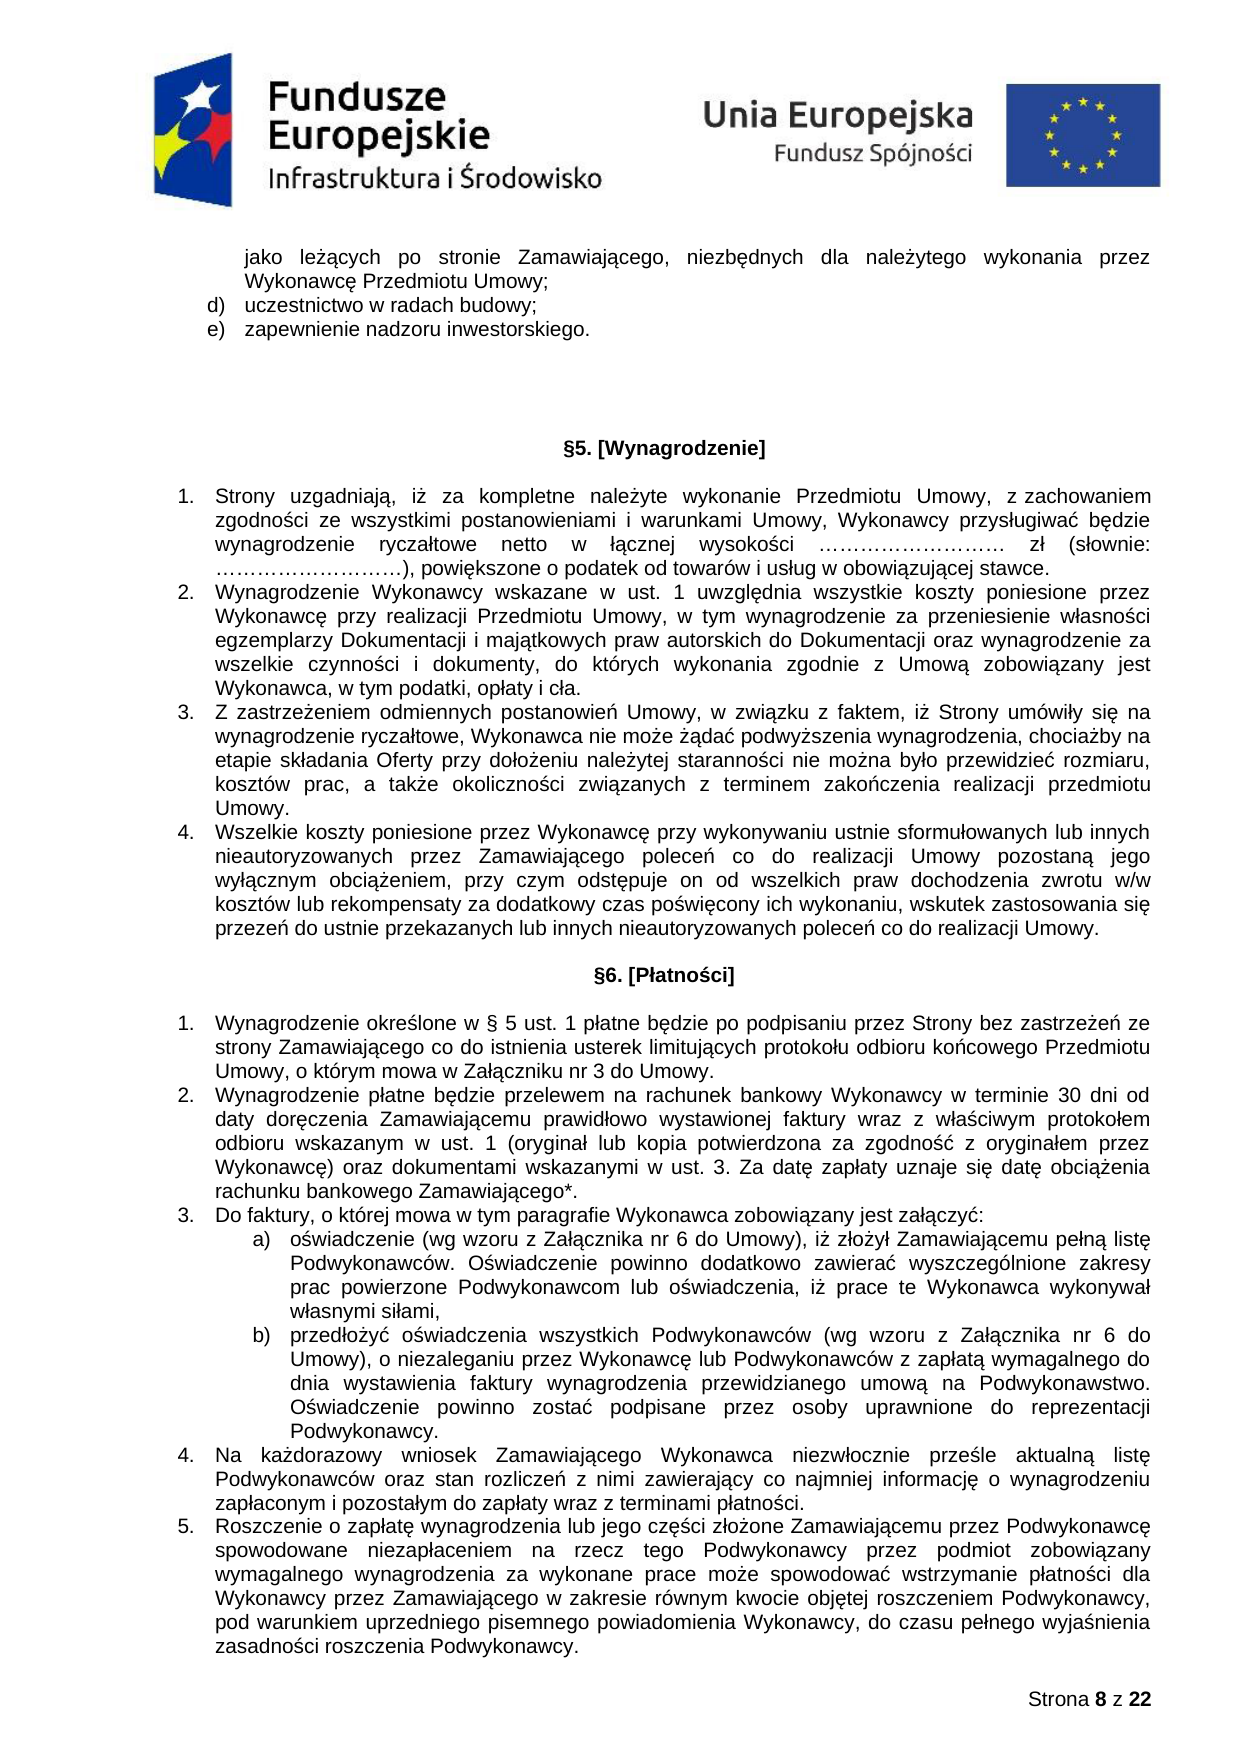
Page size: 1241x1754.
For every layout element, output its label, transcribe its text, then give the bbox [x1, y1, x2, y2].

text 1. Strony uzgadniają, iż za kompletne należyte wykonanie Przedmiotu Umowy, z zachowaniem zgodności ze wszystkimi postanowieniami i warunkami Umowy, Wykonawcy przysługiwać będzie wynagrodzenie ryczałtowe netto w łącznej wysokości ……………………… zł (słownie: ………………………), powiększone o podatek od towarów i usług w obowiązującej stawce. [177, 484, 1152, 580]
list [207, 245, 1152, 292]
list Wynagrodzenie określone w § 5 ust. 1 płatne będzie po podpisaniu przez Strony bez zastrzeżeń ze strony Zamawiającego co do istnienia usterek limitujących protokołu odbioru końcowego Przedmiotu Umowy, o którym mowa w Załączniku nr 3 do Umowy. [177, 1011, 1152, 1083]
list Wynagrodzenie Wykonawcy wskazane w ust. 1 uwzględnia wszystkie koszty poniesione przez Wykonawcę przy realizacji Przedmiotu Umowy, w tym wynagrodzenie za przeniesienie własności egzemplarzy Dokumentacji i majątkowych praw autorskich do Dokumentacji oraz wynagrodzenie za wszelkie czynności i dokumenty, do których wykonania zgodnie z Umową zobowiązany jest Wykonawca, w tym podatki, opłaty i cła. [177, 580, 1152, 700]
list Roszczenie o zapłatę wynagrodzenia lub jego części złożone Zamawiającemu przez Podwykonawcę spowodowane niezapłaceniem na rzecz tego Podwykonawcy przez podmiot zobowiązany wymagalnego wynagrodzenia za wykonane prace może spowodować wstrzymanie płatności dla Wykonawcy przez Zamawiającego w zakresie równym kwocie objętej roszczeniem Podwykonawcy, pod warunkiem uprzedniego pisemnego powiadomienia Wykonawcy, do czasu pełnego wyjaśnienia zasadności roszczenia Podwykonawcy. [177, 1514, 1152, 1658]
list Z zastrzeżeniem odmiennych postanowień Umowy, w związku z faktem, iż Strony umówiły się na wynagrodzenie ryczałtowe, Wykonawca nie może żądać podwyższenia wynagrodzenia, chociażby na etapie składania Oferty przy dołożeniu należytej staranności nie można było przewidzieć rozmiaru, kosztów prac, a także okoliczności związanych z terminem zakończenia realizacji przedmiotu Umowy. [177, 700, 1152, 819]
list Na każdorazowy wniosek Zamawiającego Wykonawca niezwłocznie prześle aktualną listę Podwykonawców oraz stan rozliczeń z nimi zawierający co najmniej informację o wynagrodzeniu zapłaconym i pozostałym do zapłaty wraz z terminami płatności. [177, 1442, 1152, 1514]
text §6. [Płatności] [177, 963, 1152, 987]
list zapewnienie nadzoru inwestorskiego. [207, 316, 1152, 340]
list oświadczenie (wg wzoru z Załącznika nr 6 do Umowy), iż złożył Zamawiającemu pełną listę Podwykonawców. Oświadczenie powinno dodatkowo zawierać wyszczególnione zakresy prac powierzone Podwykonawcom lub oświadczenia, iż prace te Wykonawca wykonywał własnymi siłami, [252, 1227, 1152, 1323]
list Wszelkie koszty poniesione przez Wykonawcę przy wykonywaniu ustnie sformułowanych lub innych nieautoryzowanych przez Zamawiającego poleceń co do realizacji Umowy pozostaną jego wyłącznym obciążeniem, przy czym odstępuje on od wszelkich praw dochodzenia zwrotu w/w kosztów lub rekompensaty za dodatkowy czas poświęcony ich wykonaniu, wskutek zastosowania się przezeń do ustnie przekazanych lub innych nieautoryzowanych poleceń co do realizacji Umowy. [177, 819, 1152, 939]
text §5. [Wynagrodzenie] [177, 436, 1152, 460]
list uczestnictwo w radach budowy; [207, 292, 1152, 316]
list Wynagrodzenie płatne będzie przelewem na rachunek bankowy Wykonawcy w terminie 30 dni od daty doręczenia Zamawiającemu prawidłowo wystawionej faktury wraz z właściwym protokołem odbioru wskazanym w ust. 1 (oryginał lub kopia potwierdzona za zgodność z oryginałem przez Wykonawcę) oraz dokumentami wskazanymi w ust. 3. Za datę zapłaty uznaje się datę obciążenia rachunku bankowego Zamawiającego*. [177, 1083, 1152, 1203]
list Do faktury, o której mowa w tym paragrafie Wykonawca zobowiązany jest załączyć: [177, 1203, 1152, 1227]
list przedłożyć oświadczenia wszystkich Podwykonawców (wg wzoru z Załącznika nr 6 do Umowy), o niezaleganiu przez Wykonawcę lub Podwykonawców z zapłatą wymagalnego do dnia wystawienia faktury wynagrodzenia przewidzianego umową na Podwykonawstwo. Oświadczenie powinno zostać podpisane przez osoby uprawnione do reprezentacji Podwykonawcy. [252, 1323, 1152, 1442]
